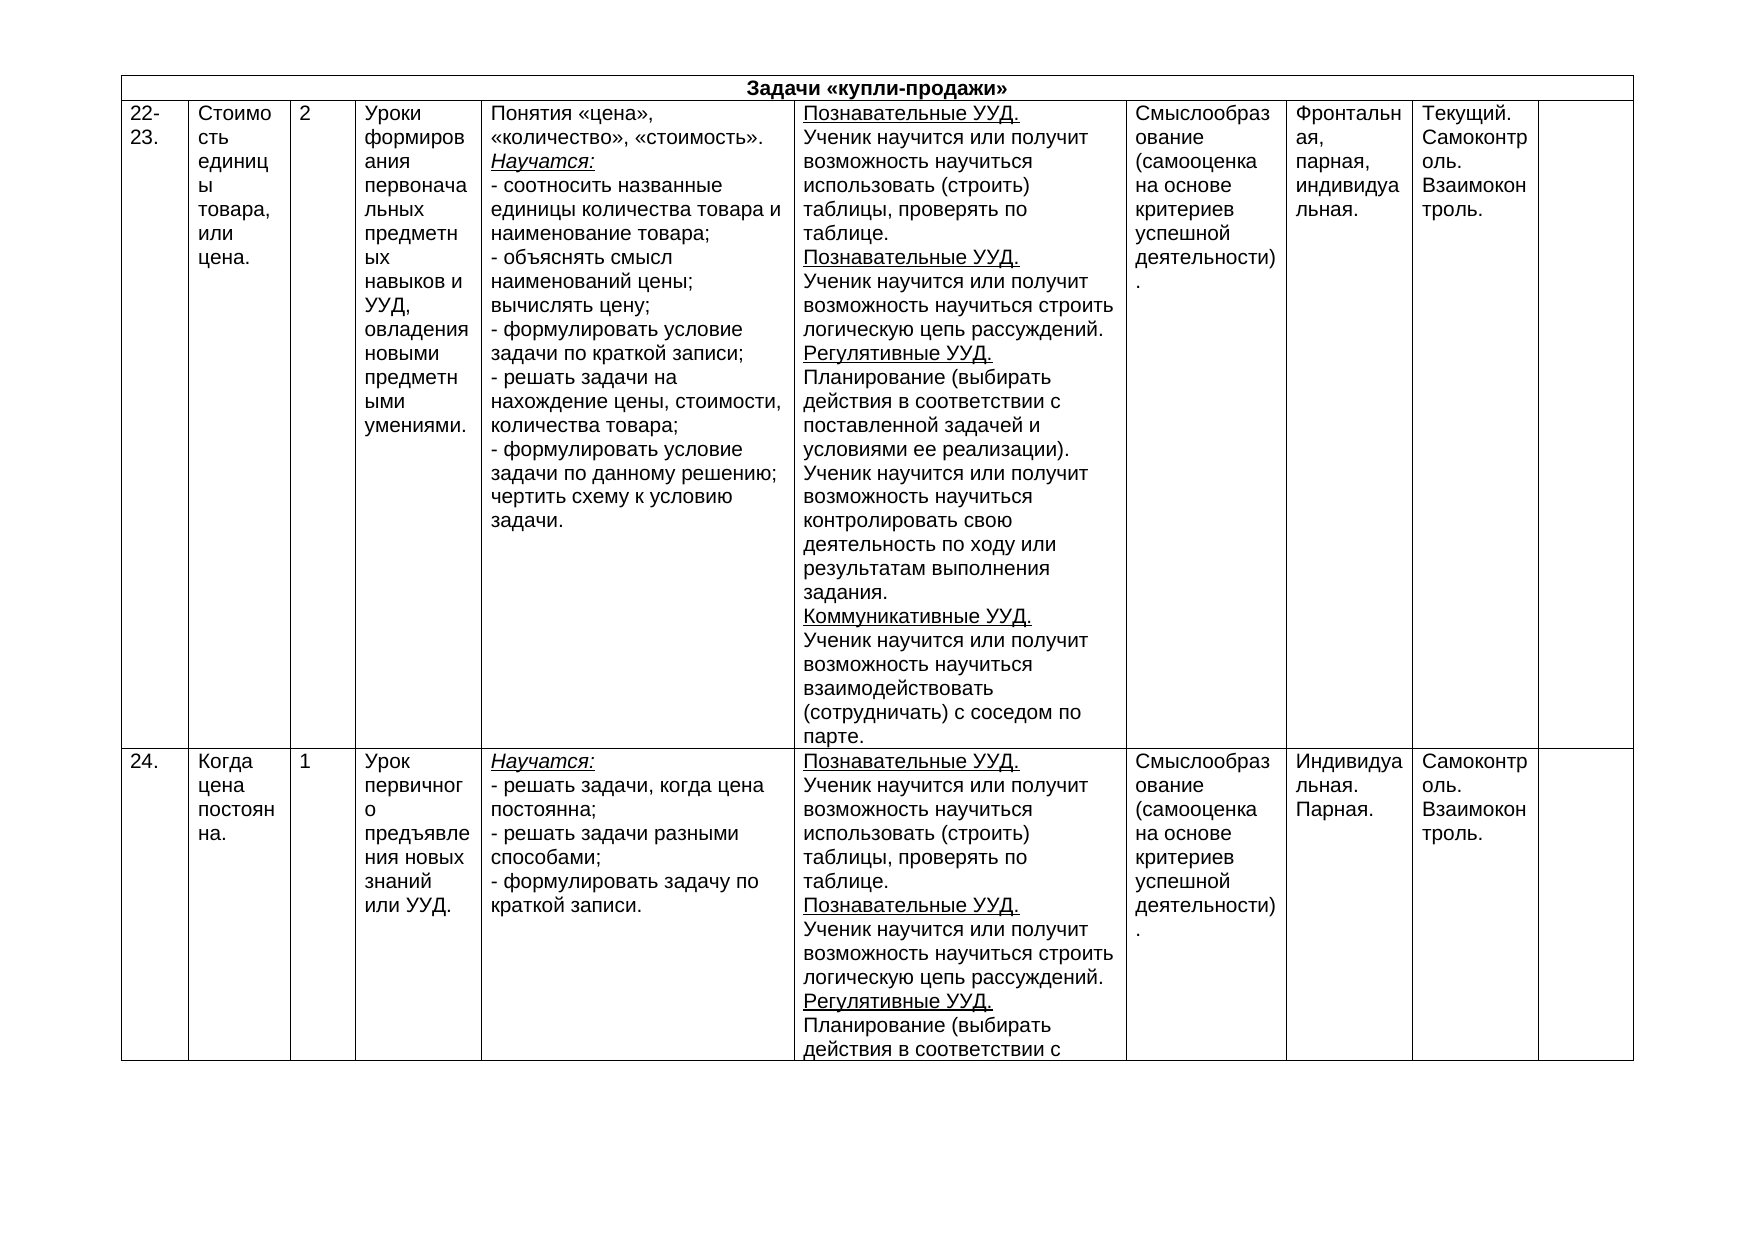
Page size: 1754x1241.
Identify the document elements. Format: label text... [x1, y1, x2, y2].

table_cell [795, 749, 1126, 1060]
table_cell Понятия «цена», «количество», «стоимость». Научатся: - соотносить названные единицы количества товара и наименование товара; - объяснять смысл наименований цены; вычислять цену; - формулировать условие задачи по краткой записи; - решать задачи на нахождение цены, стоимости, количества товара; - формулировать условие задачи по данному решению; чертить схему к условию задачи. [482, 101, 794, 748]
table_cell [1539, 749, 1633, 1060]
table_cell Стоимость единицы товара, или цена. [189, 101, 290, 748]
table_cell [482, 749, 794, 1060]
table_cell Задачи «купли-продажи» [122, 76, 1633, 100]
table_cell 1 [291, 749, 355, 1060]
table_cell Фронтальная, парная, индивидуальная. [1287, 101, 1412, 748]
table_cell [1127, 749, 1286, 1060]
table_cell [1413, 749, 1538, 1060]
table_cell Уроки формирования первоначальных предметных навыков и УУД, овладения новыми предметными умениями. [356, 101, 481, 748]
table_cell [1539, 101, 1633, 748]
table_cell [1287, 749, 1412, 1060]
table_cell 22-23. [122, 101, 188, 748]
table_cell 24. [122, 749, 188, 1060]
table_cell Текущий. Самоконтроль. Взаимоконтроль. [1413, 101, 1538, 748]
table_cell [189, 749, 290, 1060]
table_cell 2 [291, 101, 355, 748]
table_cell Смыслообразование (самооценка на основе критериев успешной деятельности). [1127, 101, 1286, 748]
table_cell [356, 749, 481, 1060]
